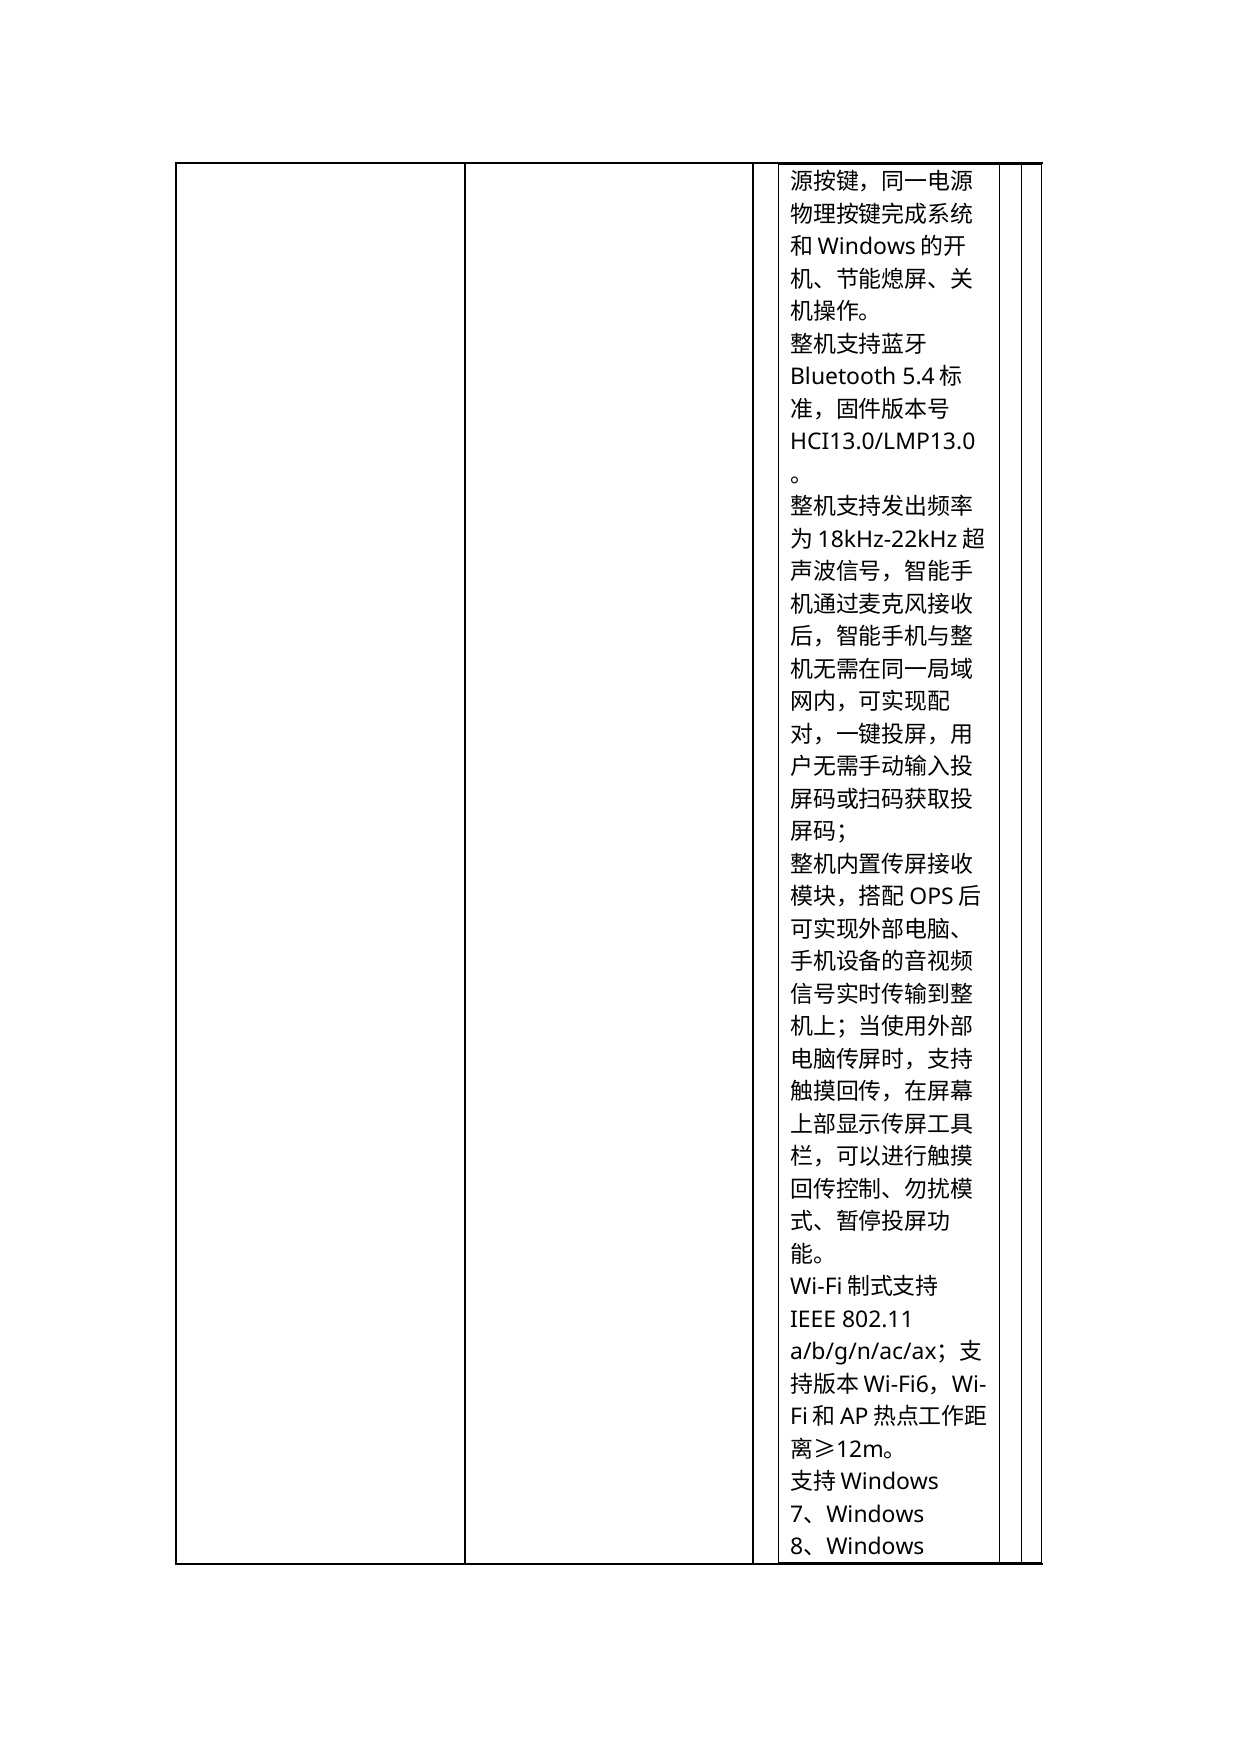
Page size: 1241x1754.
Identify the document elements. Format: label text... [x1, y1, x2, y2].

table_cell [466, 164, 752, 1563]
table_cell [1000, 165, 1021, 1562]
table_cell [1022, 165, 1041, 1562]
table_cell [754, 164, 778, 1563]
table_cell [779, 165, 999, 1562]
table_cell 1 [177, 164, 464, 1563]
